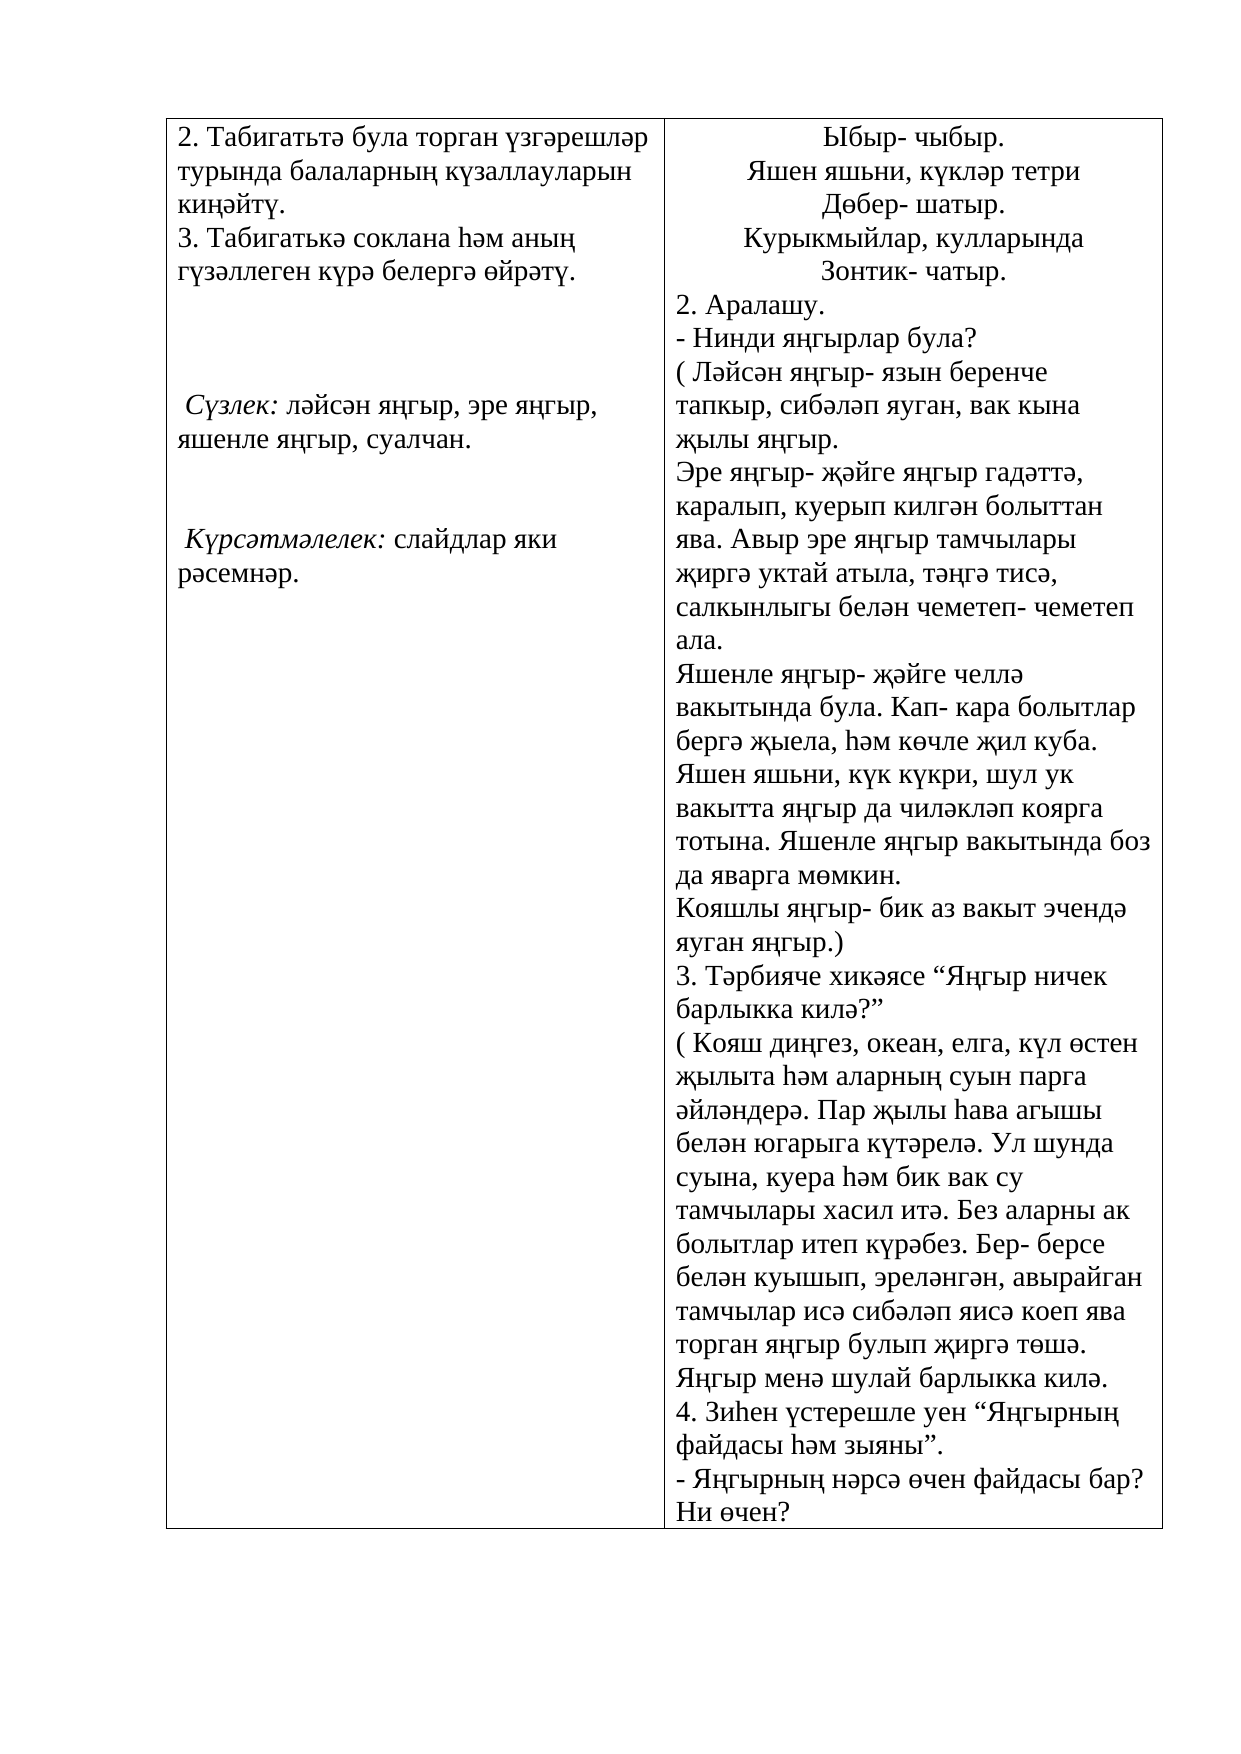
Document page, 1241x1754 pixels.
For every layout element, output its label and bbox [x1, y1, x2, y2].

table_cell [665, 119, 1162, 1528]
table_cell [167, 119, 664, 1528]
